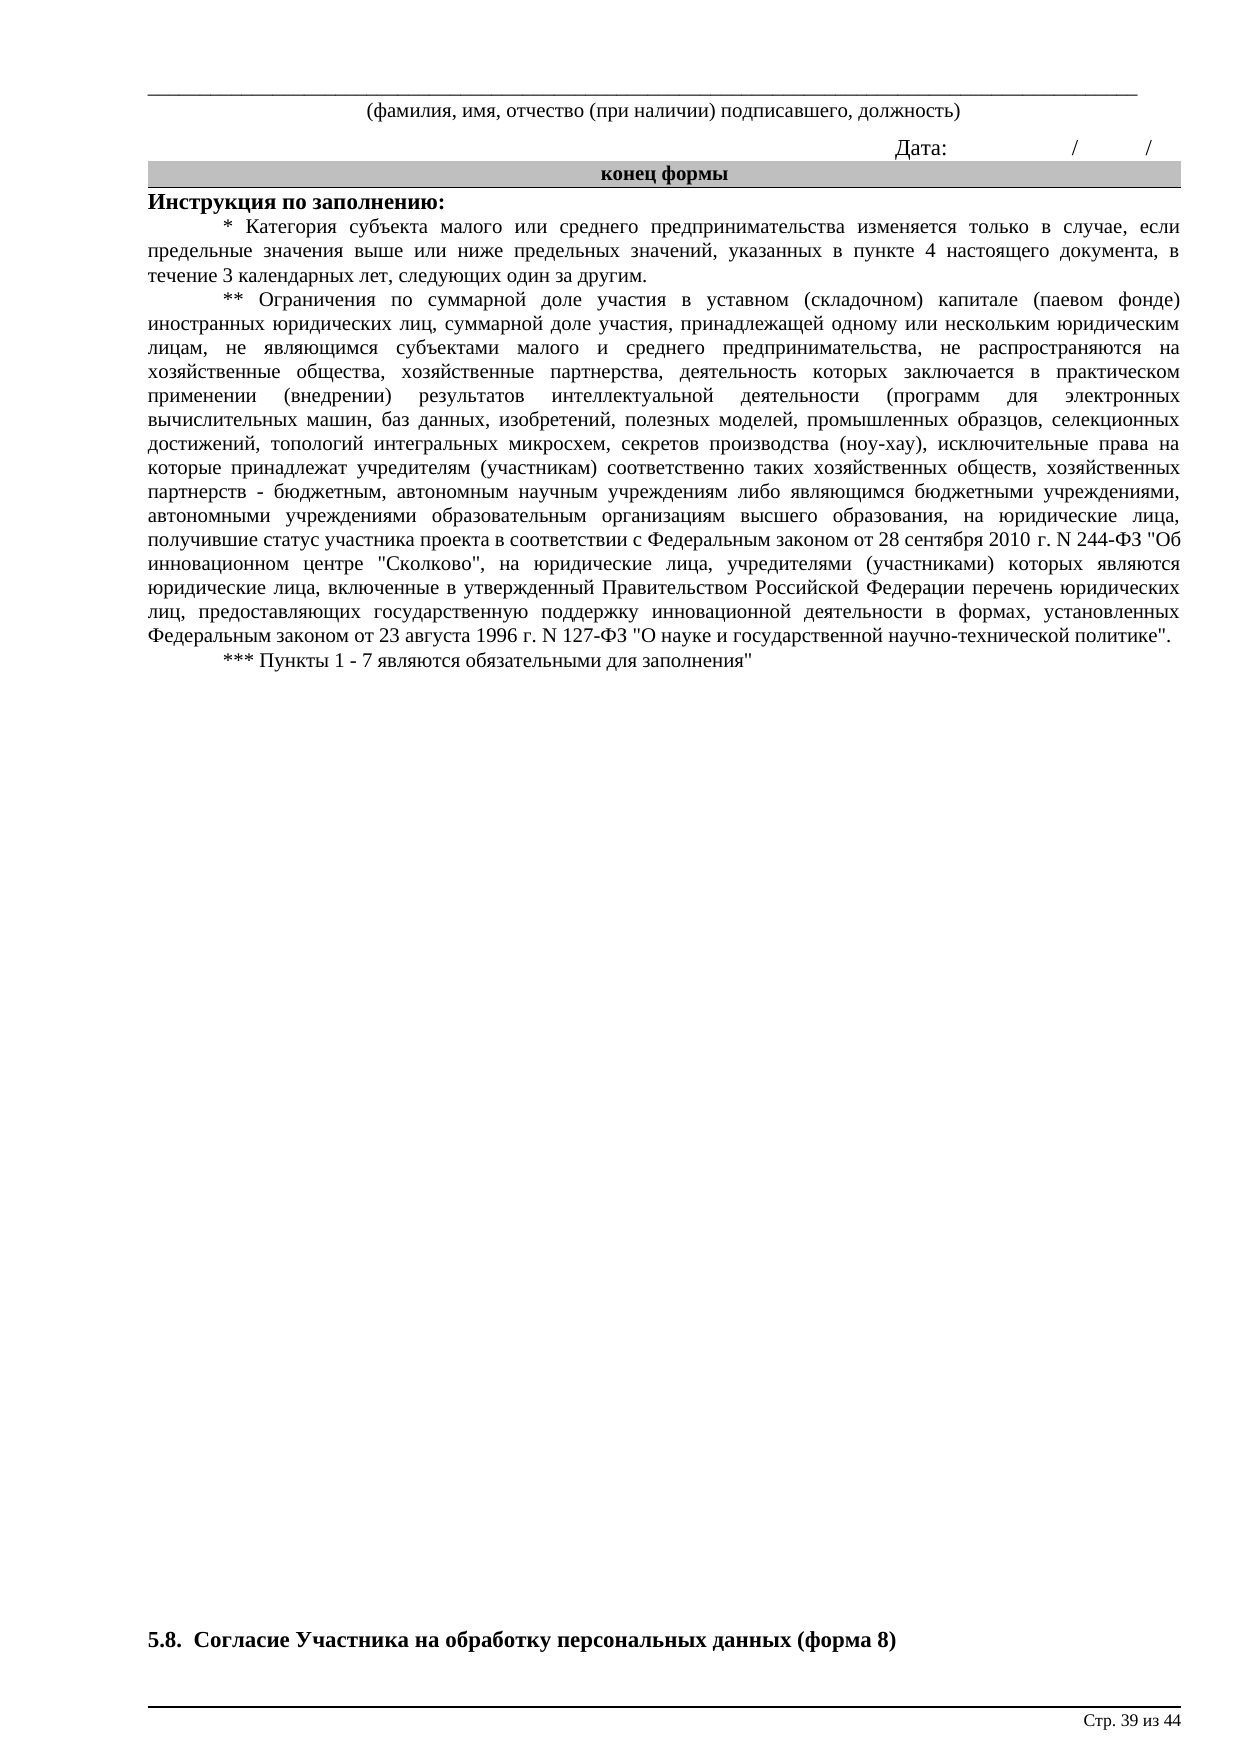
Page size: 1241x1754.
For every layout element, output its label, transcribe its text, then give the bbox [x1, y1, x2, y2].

text 5.8. Согласие Участника на обработку персональных данных (форма 8) [148, 1627, 1181, 1653]
text Дата: / / [266, 134, 1152, 161]
text * Категория субъекта малого или среднего предпринимательства изменяется только в случае, если предельные значения выше или ниже предельных значений, указанных в пункте 4 настоящего документа, в течение 3 календарных лет, следующих один за другим. [148, 214, 1181, 287]
text *** Пункты 1 - 7 являются обязательными для заполнения" [148, 647, 1181, 672]
text конец формы [148, 161, 1181, 187]
text _______________________________________________________________________________________________ [148, 74, 1181, 98]
text Инструкция по заполнению: [148, 188, 1181, 214]
text ** Ограничения по суммарной доле участия в уставном (складочном) капитале (паевом фонде) иностранных юридических лиц, суммарной доле участия, принадлежащей одному или нескольким юридическим лицам, не являющимся субъектами малого и среднего предпринимательства, не распространяются на хозяйственные общества, хозяйственные партнерства, деятельность которых заключается в практическом применении (внедрении) результатов интеллектуальной деятельности (программ для электронных вычислительных машин, баз данных, изобретений, полезных моделей, промышленных образцов, селекционных достижений, топологий интегральных микросхем, секретов производства (ноу-хау), исключительные права на которые принадлежат учредителям (участникам) соответственно таких хозяйственных обществ, хозяйственных партнерств - бюджетным, автономным научным учреждениям либо являющимся бюджетными учреждениями, автономными учреждениями образовательным организациям высшего образования, на юридические лица, получившие статус участника проекта в соответствии с Федеральным законом от 28 сентября 2010 г. N 244-ФЗ "Об инновационном центре "Сколково", на юридические лица, учредителями (участниками) которых являются юридические лица, включенные в утвержденный Правительством Российской Федерации перечень юридических лиц, предоставляющих государственную поддержку инновационной деятельности в формах, установленных Федеральным законом от 23 августа 1996 г. N 127-ФЗ "О науке и государственной научно-технической политике". [148, 287, 1181, 647]
text (фамилия, имя, отчество (при наличии) подписавшего, должность) [148, 98, 1181, 122]
